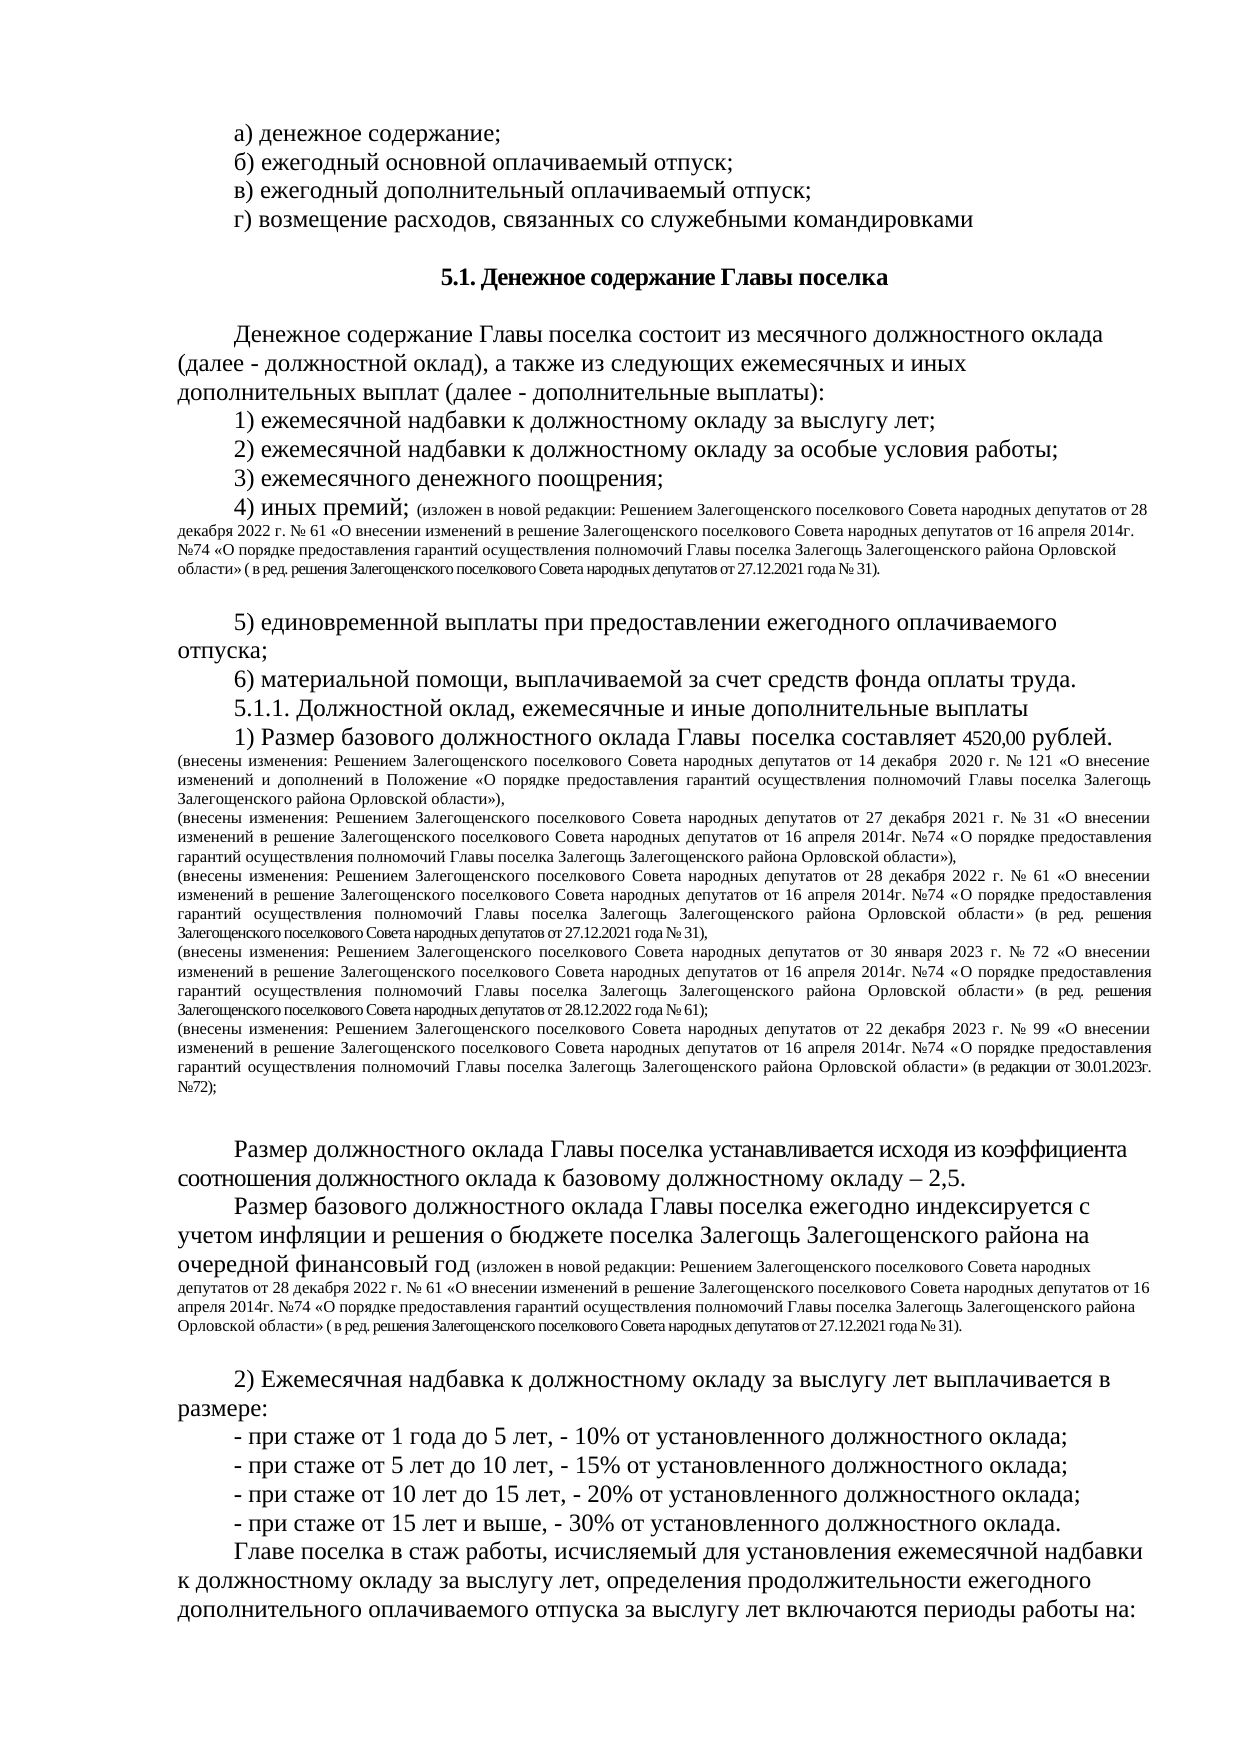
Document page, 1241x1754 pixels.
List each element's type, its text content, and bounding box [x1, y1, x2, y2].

text г) возмещение расходов, связанных со служебными командировками [177, 204, 1152, 233]
text - при стаже от 10 лет до 15 лет, - 20% от установленного должностного оклада; [177, 1479, 1152, 1508]
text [177, 1536, 1152, 1623]
text в) ежегодный дополнительный оплачиваемый отпуск; [177, 176, 1152, 204]
text 1) ежемесячной надбавки к должностному окладу за выслугу лет; [177, 406, 1152, 434]
text (внесены изменения: Решением Залегощенского поселкового Совета народных депутатов от 30 января 2023 г. № 72 «О внесении изменений в решение Залегощенского поселкового Совета народных депутатов от 16 апреля 2014г. №74 «О порядке предоставления гарантий осуществления полномочий Главы поселка Залегощь Залегощенского района Орловской области» (в ред. решения Залегощенского поселкового Совета народных депутатов от 28.12.2022 года № 61); [177, 942, 1152, 1019]
text 1) Размер базового должностного оклада Главы поселка составляет 4520,00 рублей. [177, 722, 1152, 751]
text 2) ежемесячной надбавки к должностному окладу за особые условия работы; [177, 434, 1152, 463]
text Размер базового должностного оклада Главы поселка ежегодно индексируется с учетом инфляции и решения о бюджете поселка Залегощь Залегощенского района на очередной финансовый год (изложен в новой редакции: Решением Залегощенского поселкового Совета народных депутатов от 28 декабря 2022 г. № 61 «О внесении изменений в решение Залегощенского поселкового Совета народных депутатов от 16 апреля 2014г. №74 «О порядке предоставления гарантий осуществления полномочий Главы поселка Залегощь Залегощенского района Орловской области» ( в ред. решения Залегощенского поселкового Совета народных депутатов от 27.12.2021 года № 31). [177, 1191, 1152, 1335]
text б) ежегодный основной оплачиваемый отпуск; [177, 147, 1152, 176]
text а) денежное содержание; [177, 118, 1152, 147]
text 3) ежемесячного денежного поощрения; [177, 463, 1152, 492]
text Денежное содержание Главы поселка состоит из месячного должностного оклада (далее - должностной оклад), а также из следующих ежемесячных и иных дополнительных выплат (далее - дополнительные выплаты): [177, 319, 1152, 406]
text (внесены изменения: Решением Залегощенского поселкового Совета народных депутатов от 27 декабря . № 31 «О внесении изменений в решение Залегощенского поселкового Совета народных депутатов от 16 апреля 2014г. №74 «О порядке предоставления гарантий осуществления полномочий Главы поселка Залегощь Залегощенского района Орловской области»), [177, 808, 1152, 866]
text (внесены изменения: Решением Залегощенского поселкового Совета народных депутатов от 14 декабря . № 121 «О внесение изменений и дополнений в Положение «О порядке предоставления гарантий осуществления полномочий Главы поселка Залегощь Залегощенского района Орловской области»), [177, 751, 1152, 808]
text (внесены изменения: Решением Залегощенского поселкового Совета народных депутатов от 28 декабря 2022 г. № 61 «О внесении изменений в решение Залегощенского поселкового Совета народных депутатов от 16 апреля 2014г. №74 «О порядке предоставления гарантий осуществления полномочий Главы поселка Залегощь Залегощенского района Орловской области» (в ред. решения Залегощенского поселкового Совета народных депутатов от 27.12.2021 года № 31), [177, 866, 1152, 942]
text (внесены изменения: Решением Залегощенского поселкового Совета народных депутатов от 22 декабря 2023 г. № 99 «О внесении изменений в решение Залегощенского поселкового Совета народных депутатов от 16 апреля 2014г. №74 «О порядке предоставления гарантий осуществления полномочий Главы поселка Залегощь Залегощенского района Орловской области» (в редакции от 30.01.2023г.№72); [177, 1019, 1152, 1096]
text 2) Ежемесячная надбавка к должностному окладу за выслугу лет выплачивается в размере: [177, 1364, 1152, 1421]
text 4) иных премий; (изложен в новой редакции: Решением Залегощенского поселкового Совета народных депутатов от 28 декабря 2022 г. № 61 «О внесении изменений в решение Залегощенского поселкового Совета народных депутатов от 16 апреля 2014г. №74 «О порядке предоставления гарантий осуществления полномочий Главы поселка Залегощь Залегощенского района Орловской области» ( в ред. решения Залегощенского поселкового Совета народных депутатов от 27.12.2021 года № 31). [177, 492, 1152, 578]
text 5) единовременной выплаты при предоставлении ежегодного оплачиваемого отпуска; [177, 607, 1152, 664]
text 5.1. Денежное содержание Главы поселка [177, 262, 1152, 291]
text 5.1.1. Должностной оклад, ежемесячные и иные дополнительные выплаты [177, 693, 1152, 722]
text - при стаже от 5 лет до 10 лет, - 15% от установленного должностного оклада; [177, 1450, 1152, 1479]
text - при стаже от 1 года до 5 лет, - 10% от установленного должностного оклада; [177, 1421, 1152, 1450]
text 6) материальной помощи, выплачиваемой за счет средств фонда оплаты труда. [177, 664, 1152, 693]
text Размер должностного оклада Главы поселка устанавливается исходя из коэффициента соотношения должностного оклада к базовому должностному окладу – 2,5. [177, 1134, 1152, 1191]
text - при стаже от 15 лет и выше, - 30% от установленного должностного оклада. [177, 1508, 1152, 1536]
